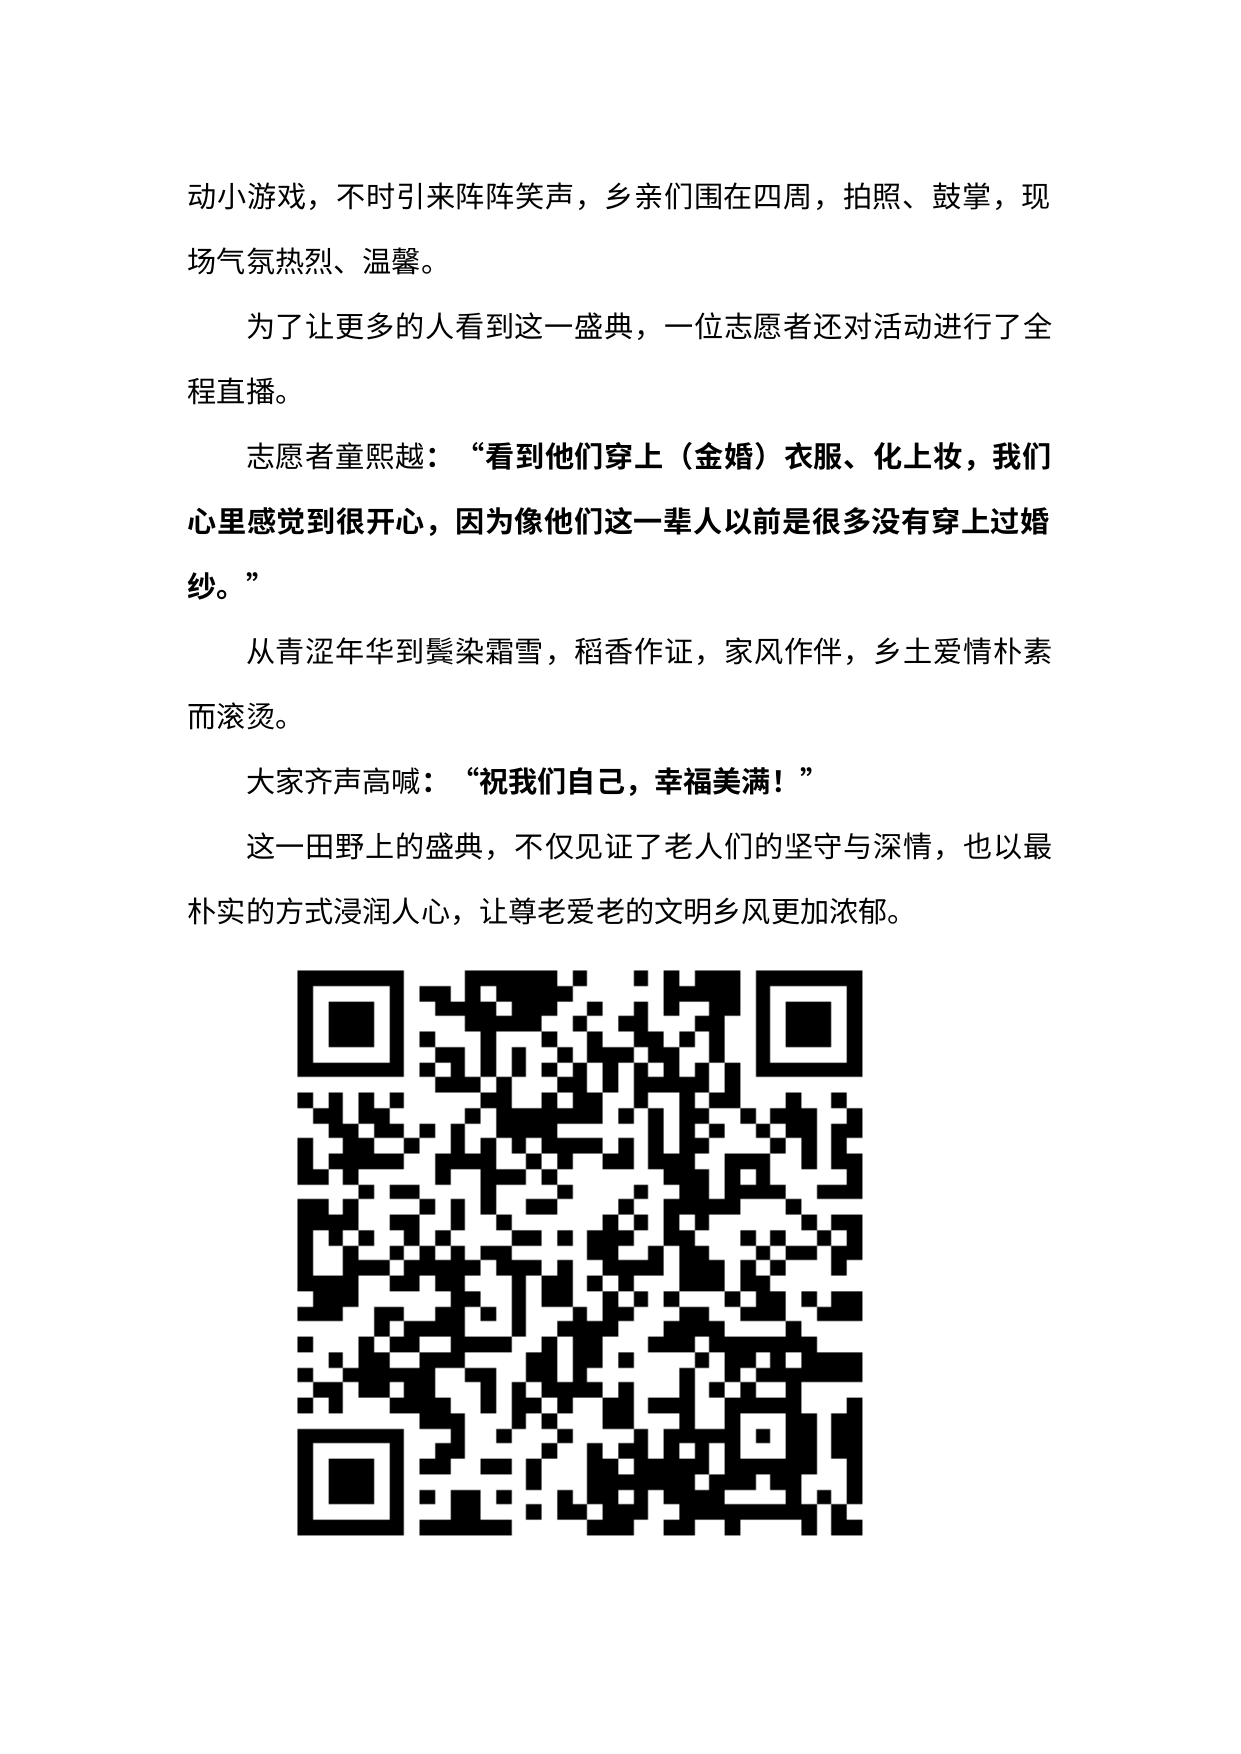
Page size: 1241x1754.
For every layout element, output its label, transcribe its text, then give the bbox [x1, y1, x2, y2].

text 这一田野上的盛典，不仅见证了老人们的坚守与深情，也以最朴实的方式浸润人心，让尊老爱老的文明乡风更加浓郁。 [187, 812, 1053, 942]
text 大家齐声高喊：“祝我们自己，幸福美满！” [187, 747, 1053, 812]
text 志愿者童熙越：“看到他们穿上（金婚）衣服、化上妆，我们心里感觉到很开心，因为像他们这一辈人以前是很多没有穿上过婚纱。” [187, 422, 1053, 617]
picture [268, 942, 894, 1567]
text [187, 162, 1053, 292]
text 为了让更多的人看到这一盛典，一位志愿者还对活动进行了全程直播。 [187, 292, 1053, 422]
text 从青涩年华到鬓染霜雪，稻香作证，家风作伴，乡土爱情朴素而滚烫。 [187, 617, 1053, 747]
